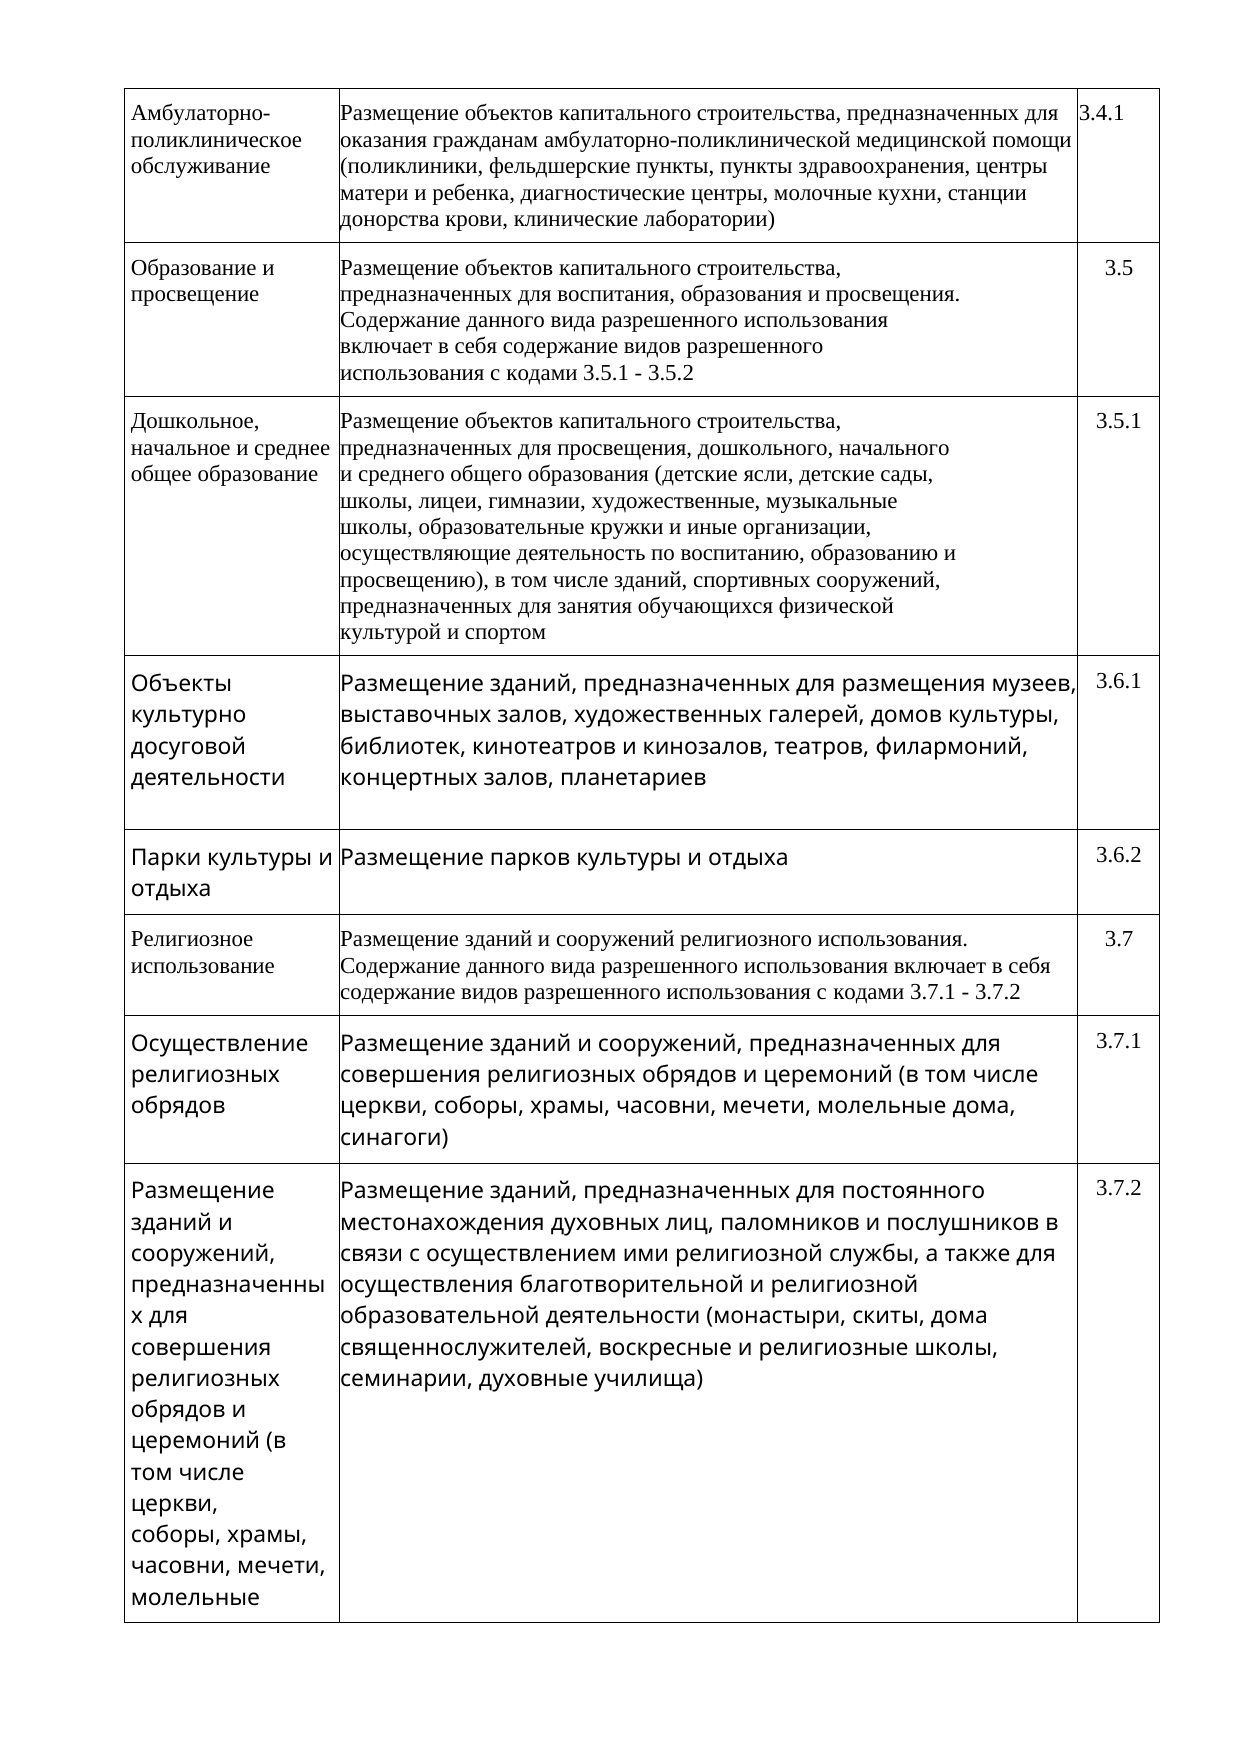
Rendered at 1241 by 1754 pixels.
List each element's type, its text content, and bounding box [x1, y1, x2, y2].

table_cell Размещение объектов капитального строительства, предназначенных для оказания гражданам амбулаторно-поликлинической медицинской помощи (поликлиники, фельдшерские пункты, пункты здравоохранения, центры матери и ребенка, диагностические центры, молочные кухни, станции донорства крови, клинические лаборатории) [340, 89, 1077, 242]
table_cell Объекты культурно досуговой деятельности [125, 656, 339, 829]
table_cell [125, 1164, 339, 1622]
table_cell 3.4.1 [1078, 89, 1159, 242]
table_cell Образование и просвещение [125, 243, 339, 396]
table_cell Размещение объектов капитального строительства, предназначенных для воспитания, образования и просвещения. Содержание данного вида разрешенного использования включает в себя содержание видов разрешенного использования с кодами 3.5.1 - 3.5.2 [340, 243, 1077, 396]
table_cell 3.5 [1078, 243, 1159, 396]
table_cell Религиозное использование [125, 915, 339, 1015]
table_cell 3.6.1 [1078, 656, 1159, 829]
table_cell Амбулаторно- поликлиническое обслуживание [125, 89, 339, 242]
table_cell 3.5.1 [1078, 397, 1159, 655]
table_cell Осуществление религиозных обрядов [125, 1016, 339, 1162]
table_cell Дошкольное, начальное и среднее общее образование [125, 397, 339, 655]
table_cell 3.7.2 [1078, 1164, 1159, 1622]
table_cell Размещение зданий, предназначенных для размещения музеев, выставочных залов, художественных галерей, домов культуры, библиотек, кинотеатров и кинозалов, театров, филармоний, концертных залов, планетариев [340, 656, 1077, 829]
table_cell 3.7 [1078, 915, 1159, 1015]
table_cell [340, 1164, 1077, 1622]
table_cell Размещение парков культуры и отдыха [340, 830, 1077, 914]
table_cell 3.6.2 [1078, 830, 1159, 914]
table_cell Размещение зданий и сооружений религиозного использования. Содержание данного вида разрешенного использования включает в себя содержание видов разрешенного использования с кодами 3.7.1 - 3.7.2 [340, 915, 1077, 1015]
table_cell Парки культуры и отдыха [125, 830, 339, 914]
table_cell 3.7.1 [1078, 1016, 1159, 1162]
table_cell Размещение объектов капитального строительства, предназначенных для просвещения, дошкольного, начального и среднего общего образования (детские ясли, детские сады, школы, лицеи, гимназии, художественные, музыкальные школы, образовательные кружки и иные организации, осуществляющие деятельность по воспитанию, образованию и просвещению), в том числе зданий, спортивных сооружений, предназначенных для занятия обучающихся физической культурой и спортом [340, 397, 1077, 655]
